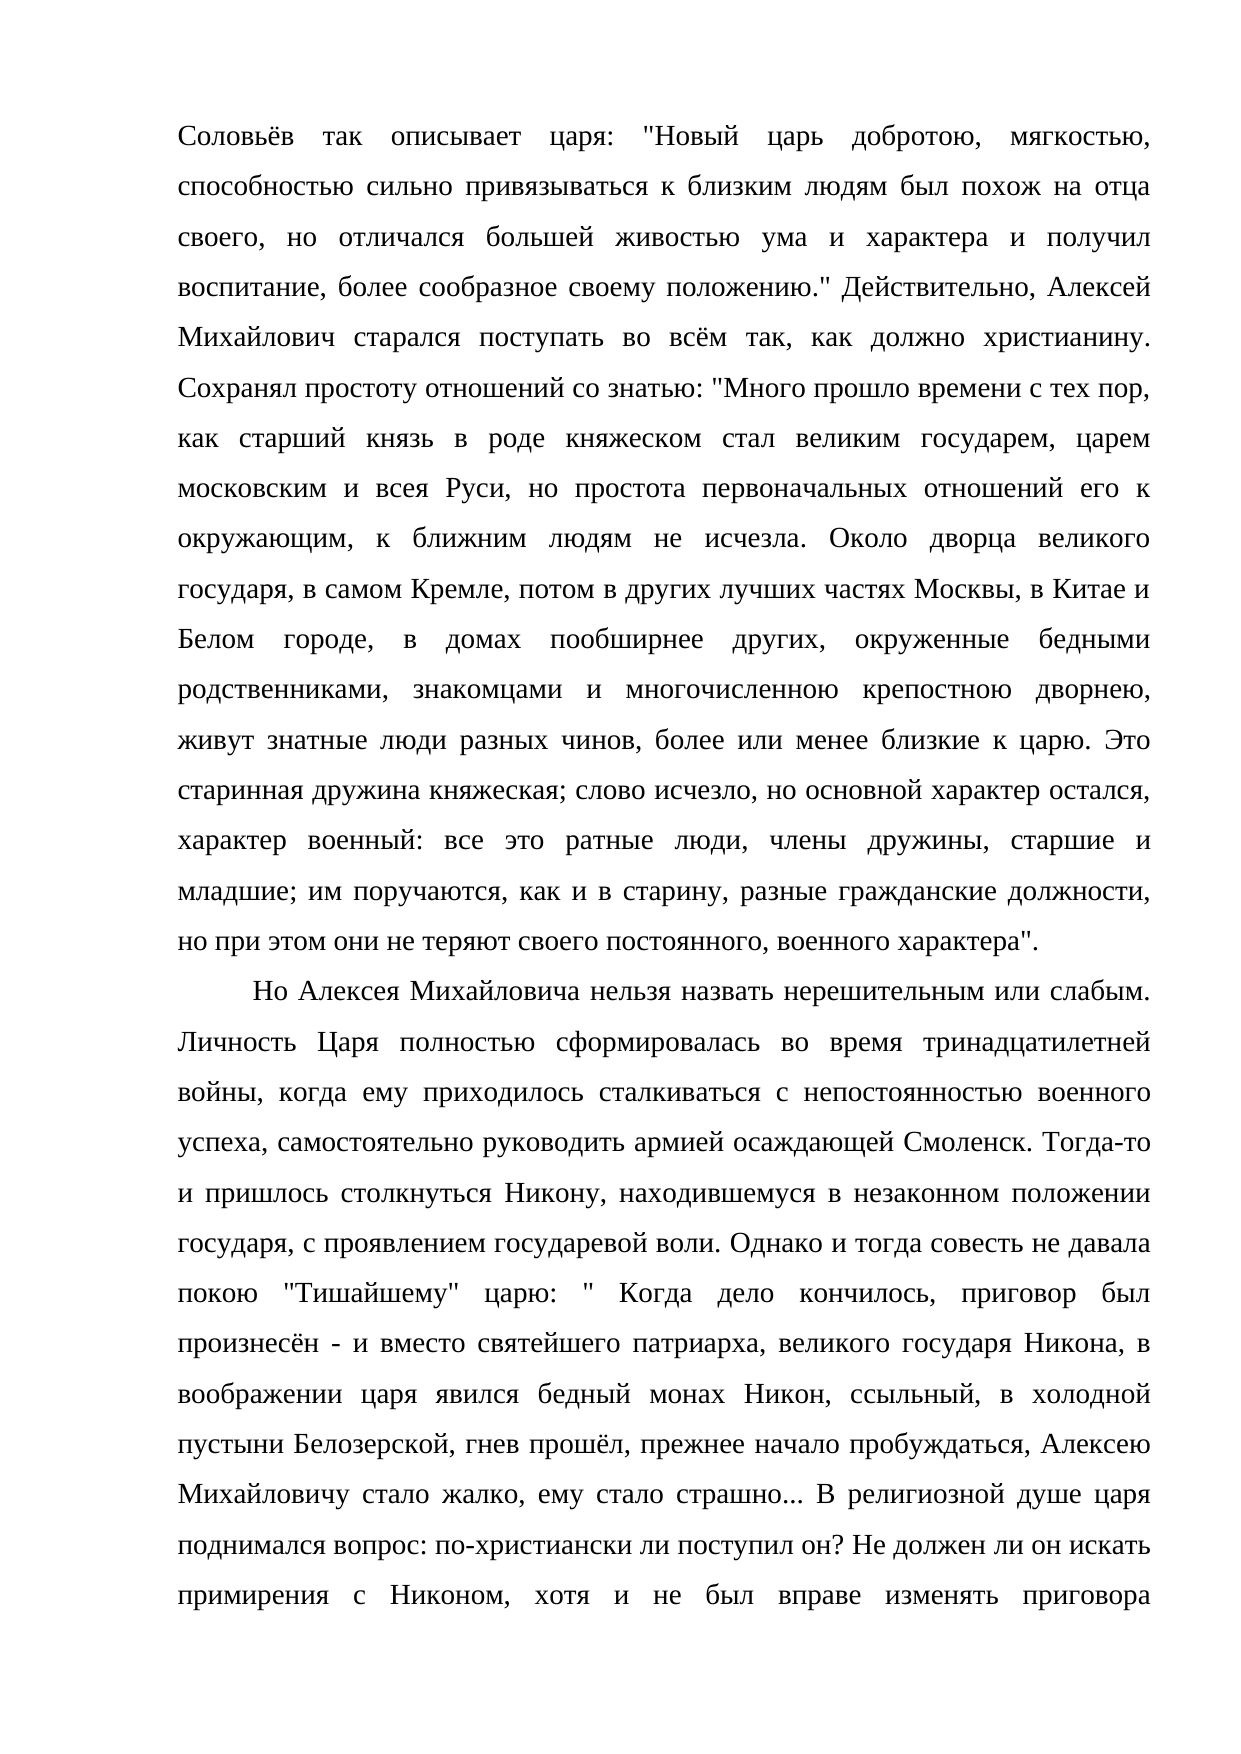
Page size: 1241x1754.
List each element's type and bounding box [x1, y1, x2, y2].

text [177, 973, 1152, 1611]
text [177, 118, 1152, 957]
